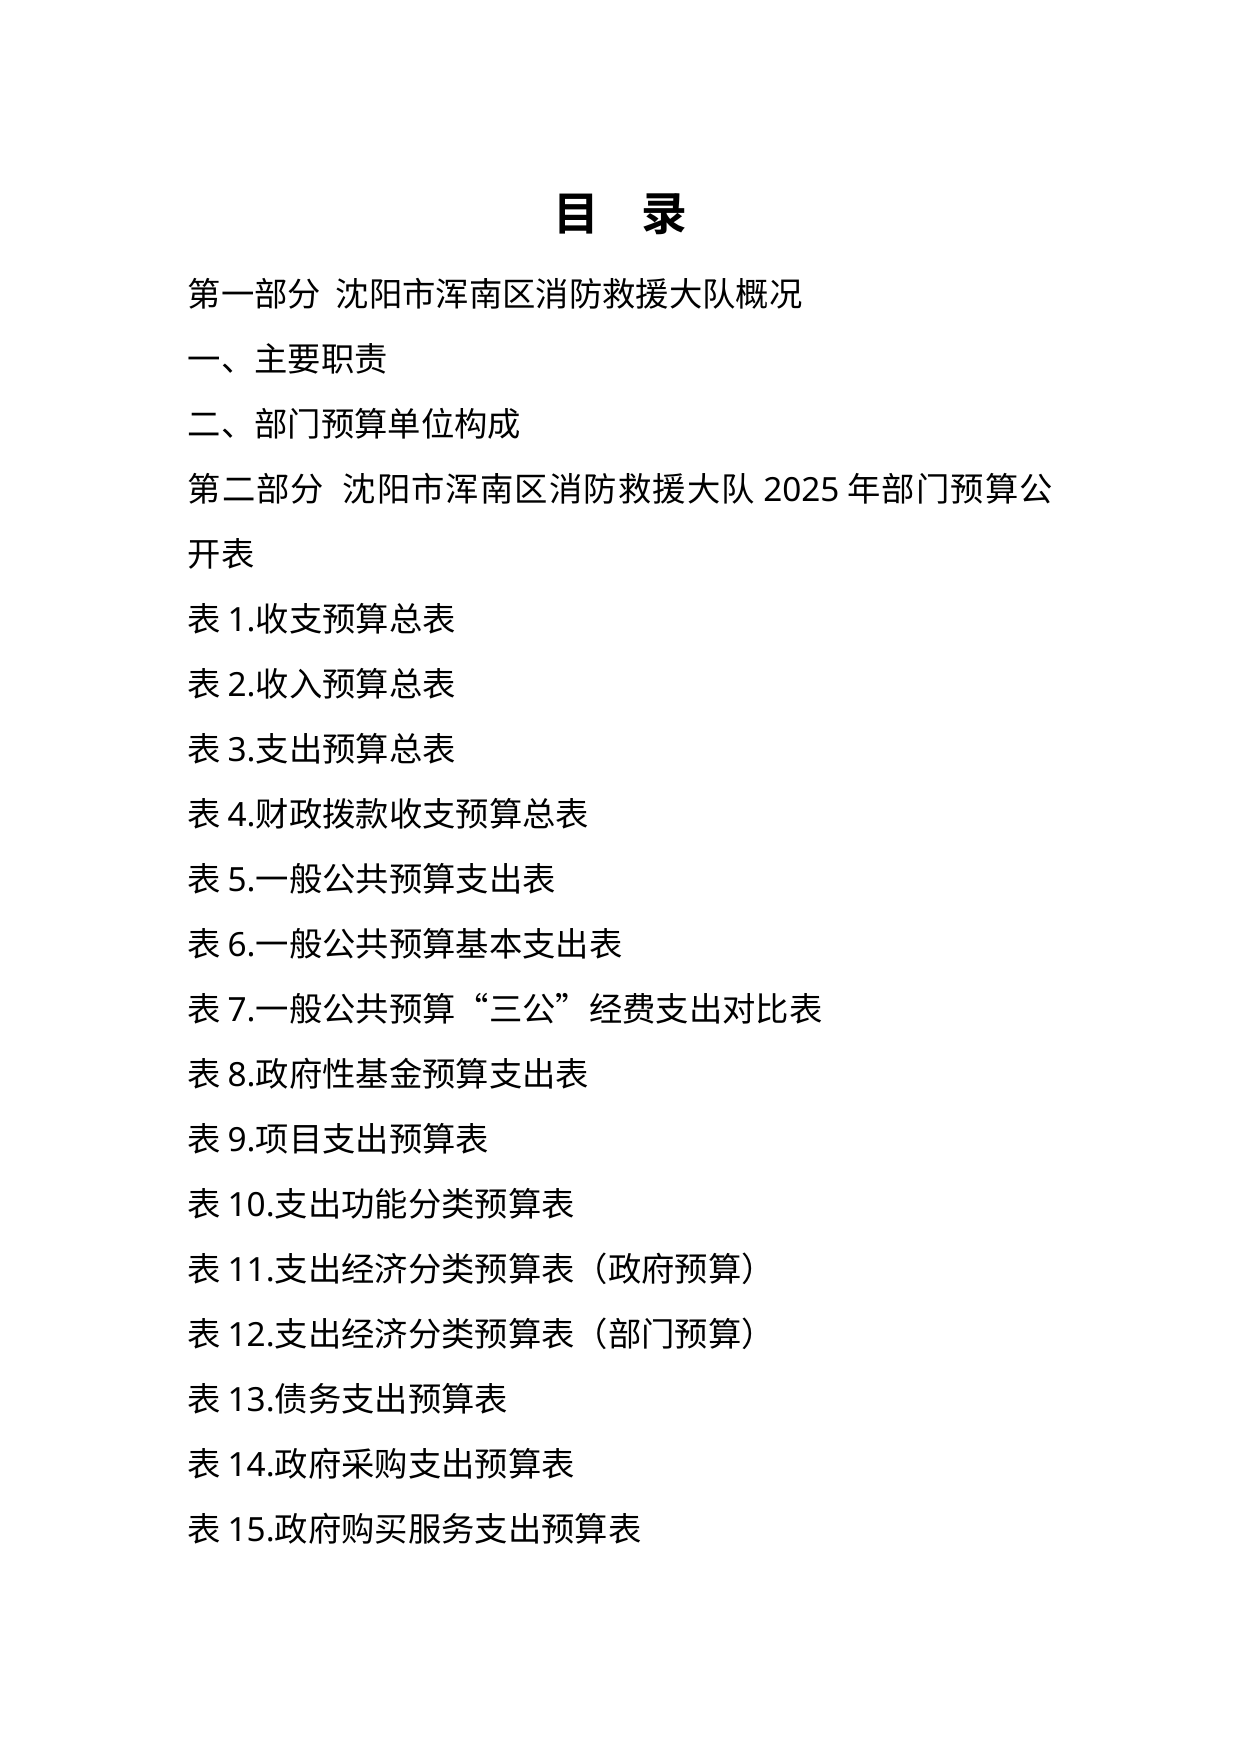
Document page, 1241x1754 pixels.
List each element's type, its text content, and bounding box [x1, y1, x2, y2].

text 第一部分 沈阳市浑南区消防救援大队概况 [187, 259, 1053, 324]
text 表5.一般公共预算支出表 [187, 844, 1053, 909]
text 表2.收入预算总表 [187, 649, 1053, 714]
text 第二部分 沈阳市浑南区消防救援大队2025年部门预算公开表 [187, 454, 1053, 584]
text 二、部门预算单位构成 [187, 389, 1053, 454]
text 表4.财政拨款收支预算总表 [187, 779, 1053, 844]
text 表1.收支预算总表 [187, 584, 1053, 649]
text 表9.项目支出预算表 [187, 1104, 1053, 1169]
text 表14.政府采购支出预算表 [187, 1429, 1053, 1494]
text 一、主要职责 [187, 324, 1053, 389]
text 表6.一般公共预算基本支出表 [187, 909, 1053, 974]
text 表7.一般公共预算“三公”经费支出对比表 [187, 974, 1053, 1039]
text 表11.支出经济分类预算表（政府预算） [187, 1234, 1053, 1299]
text 表12.支出经济分类预算表（部门预算） [187, 1299, 1053, 1364]
text 表15.政府购买服务支出预算表 [187, 1494, 1053, 1559]
text 表10.支出功能分类预算表 [187, 1169, 1053, 1234]
text 表3.支出预算总表 [187, 714, 1053, 779]
text 目 录 [187, 162, 1053, 259]
text 表8.政府性基金预算支出表 [187, 1039, 1053, 1104]
text 表13.债务支出预算表 [187, 1364, 1053, 1429]
